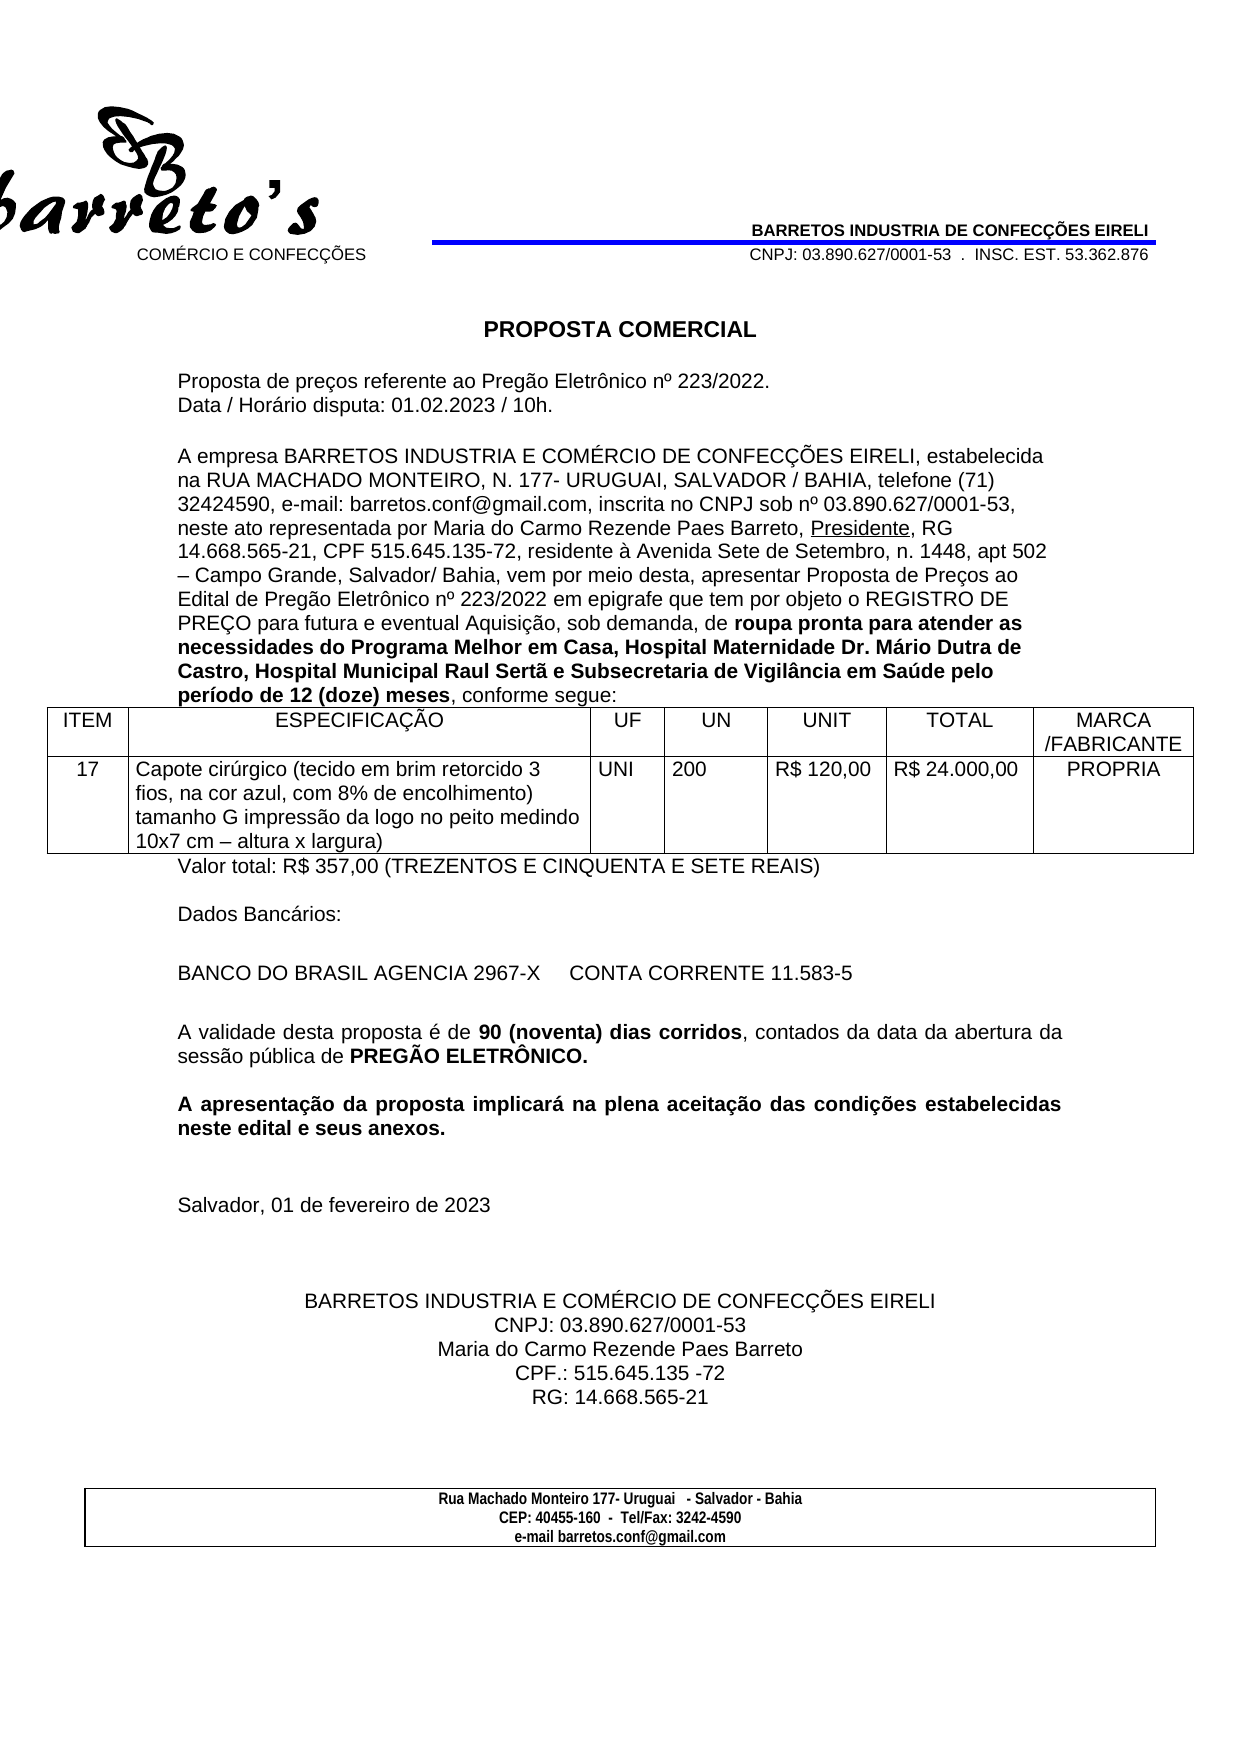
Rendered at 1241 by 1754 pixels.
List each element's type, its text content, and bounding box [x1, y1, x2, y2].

table_cell 200 [665, 757, 767, 853]
table_header MARCA /FABRICANTE [1034, 708, 1193, 756]
text BANCO DO BRASIL AGENCIA 2967-X CONTA CORRENTE 11.583-5 [177, 961, 1063, 985]
table_cell R$ 24.000,00 [887, 757, 1033, 853]
text PROPOSTA COMERCIAL [177, 316, 1063, 343]
text Dados Bancários: [177, 902, 1063, 926]
text Salvador, 01 de fevereiro de 2023 [177, 1193, 1063, 1217]
text RG: 14.668.565-21 [177, 1384, 1063, 1408]
table_cell 17 [48, 757, 128, 853]
text A apresentação da proposta implicará na plena aceitação das condições estabelecidas neste edital e seus anexos. [177, 1092, 1063, 1139]
text CNPJ: 03.890.627/0001-53 [177, 1313, 1063, 1337]
table_header UF [591, 708, 664, 756]
table_cell Capote cirúrgico (tecido em brim retorcido 3 fios, na cor azul, com 8% de encolhimento) tamanho G impressão da logo no peito medindo 10x7 cm – altura x largura) [129, 757, 590, 853]
text A empresa BARRETOS INDUSTRIA E COMÉRCIO DE CONFECÇÕES EIRELI, estabelecida na RUA MACHADO MONTEIRO, N. 177- URUGUAI, SALVADOR / BAHIA, telefone (71) 32424590, e-mail: barretos.conf@gmail.com, inscrita no CNPJ sob nº 03.890.627/0001-53, neste ato representada por Maria do Carmo Rezende Paes Barreto, Presidente, RG 14.668.565-21, CPF 515.645.135-72, residente à Avenida Sete de Setembro, n. 1448, apt 502 – Campo Grande, Salvador/ Bahia, vem por meio desta, apresentar Proposta de Preços ao Edital de Pregão Eletrônico nº 223/2022 em epigrafe que tem por objeto o REGISTRO DE PREÇO para futura e eventual Aquisição, sob demanda, de roupa pronta para atender as necessidades do Programa Melhor em Casa, Hospital Maternidade Dr. Mário Dutra de Castro, Hospital Municipal Raul Sertã e Subsecretaria de Vigilância em Saúde pelo período de 12 (doze) meses, conforme segue: [177, 443, 1063, 707]
table_header UN [665, 708, 767, 756]
table_header [71, 221, 432, 240]
table_header ITEM [48, 708, 128, 756]
text CPF.: 515.645.135 -72 [177, 1361, 1063, 1384]
table_header UNIT [768, 708, 886, 756]
table_cell CNPJ: 03.890.627/0001-53 . INSC. EST. 53.362.876 [432, 245, 1156, 264]
text Maria do Carmo Rezende Paes Barreto [177, 1337, 1063, 1361]
table_header Rua Machado Monteiro 177- Uruguai - Salvador - Bahia CEP: 40455-160 - Tel/Fax: 3242-4590 e-mail barretos.conf@gmail.com [86, 1489, 1155, 1546]
text A validade desta proposta é de 90 (noventa) dias corridos, contados da data da abertura da sessão pública de PREGÃO ELETRÔNICO. [177, 1020, 1063, 1068]
table_header TOTAL [887, 708, 1033, 756]
text BARRETOS INDUSTRIA E COMÉRCIO DE CONFECÇÕES EIRELI [177, 1289, 1063, 1313]
table_cell R$ 120,00 [768, 757, 886, 853]
text Valor total: R$ 357,00 (TREZENTOS E CINQUENTA E SETE REAIS) [177, 854, 1063, 878]
table_cell COMÉRCIO E CONFECÇÕES [71, 240, 432, 264]
table_cell PROPRIA [1034, 757, 1193, 853]
text Data / Horário disputa: 01.02.2023 / 10h. [177, 393, 1063, 417]
text Proposta de preços referente ao Pregão Eletrônico nº 223/2022. [177, 369, 1063, 393]
table_header ESPECIFICAÇÃO [129, 708, 590, 756]
table_header BARRETOS INDUSTRIA DE CONFECÇÕES EIRELI [432, 221, 1156, 240]
table_cell UNI [591, 757, 664, 853]
